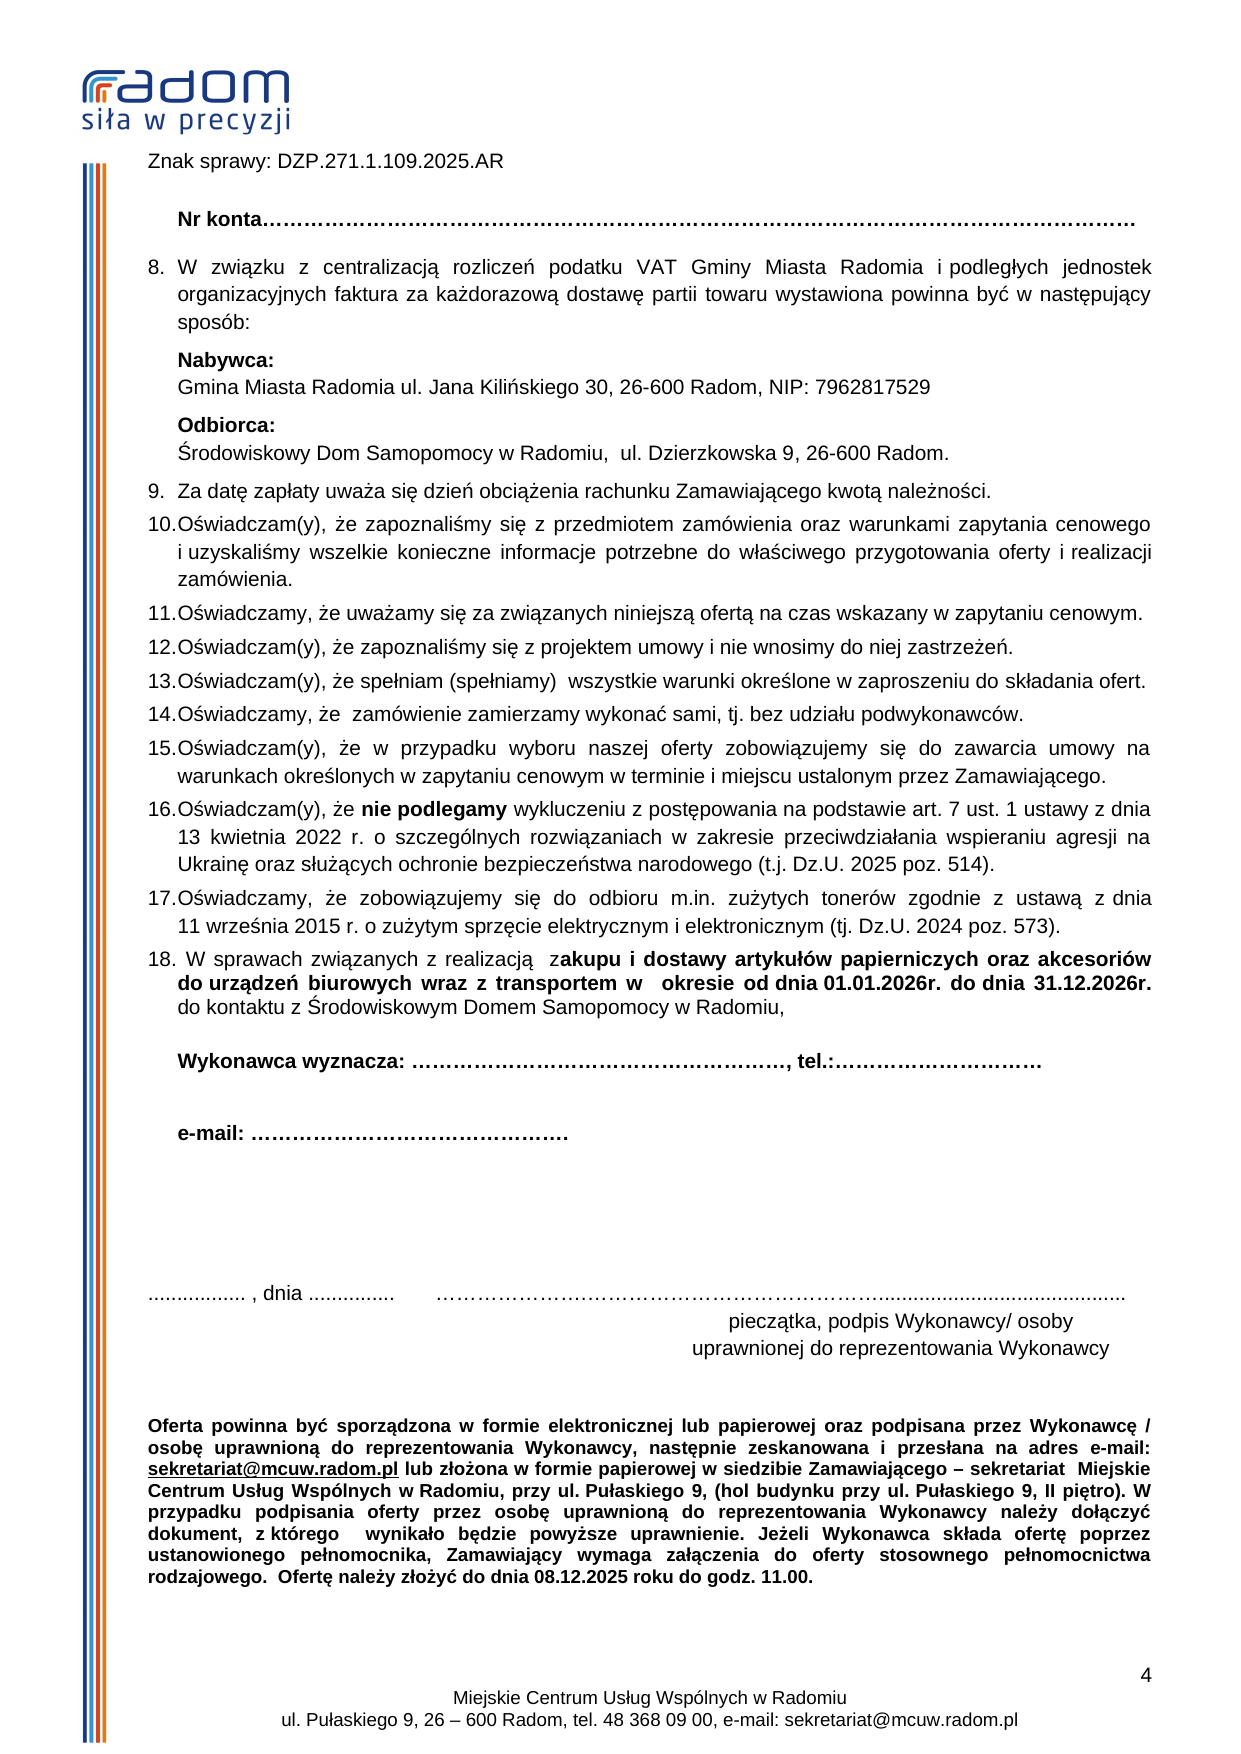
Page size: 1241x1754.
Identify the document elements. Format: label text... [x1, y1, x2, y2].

text Oferta powinna być sporządzona w formie elektronicznej lub papierowej oraz podpisana przez Wykonawcę / osobę uprawnioną do reprezentowania Wykonawcy, następnie zeskanowana i przesłana na adres e-mail: sekretariat@mcuw.radom.pl lub złożona w formie papierowej w siedzibie Zamawiającego – sekretariat Miejskie Centrum Usług Wspólnych w Radomiu, przy ul. Pułaskiego 9, (hol budynku przy ul. Pułaskiego 9, II piętro). W przypadku podpisania oferty przez osobę uprawnioną do reprezentowania Wykonawcy należy dołączyć dokument, z którego wynikało będzie powyższe uprawnienie. Jeżeli Wykonawca składa ofertę poprzez ustanowionego pełnomocnika, Zamawiający wymaga załączenia do oferty stosownego pełnomocnictwa rodzajowego. Ofertę należy złożyć do dnia 08.12.2025 roku do godz. 11.00. [148, 1415, 1152, 1587]
list Oświadczam(y), że w przypadku wyboru naszej oferty zobowiązujemy się do zawarcia umowy na warunkach określonych w zapytaniu cenowym w terminie i miejscu ustalonym przez Zamawiającego. [148, 736, 1152, 787]
list Oświadczamy, że zobowiązujemy się do odbioru m.in. zużytych tonerów zgodnie z ustawą z dnia 11 września 2015 r. o zużytym sprzęcie elektrycznym i elektronicznym (tj. Dz.U. 2024 poz. 573). [148, 886, 1152, 937]
text pieczątka, podpis Wykonawcy/ osoby [148, 1308, 1152, 1332]
text ................. , dnia ............... ………………….……………………………………........................................... [148, 1281, 1152, 1305]
text e-mail: ………………………………………. [177, 1121, 1152, 1145]
list Oświadczam(y), że spełniam (spełniamy) wszystkie warunki określone w zaproszeniu do składania ofert. [148, 668, 1152, 692]
list Oświadczamy, że zamówienie zamierzamy wykonać sami, tj. bez udziału podwykonawców. [148, 702, 1152, 726]
text Odbiorca: [177, 413, 1152, 437]
list Nr konta……………………………………………………………………………………………………………… [177, 207, 1152, 231]
list Oświadczam(y), że zapoznaliśmy się z przedmiotem zamówienia oraz warunkami zapytania cenowego i uzyskaliśmy wszelkie konieczne informacje potrzebne do właściwego przygotowania oferty i realizacji zamówienia. [148, 512, 1152, 591]
list Za datę zapłaty uważa się dzień obciążenia rachunku Zamawiającego kwotą należności. [148, 478, 1152, 502]
list W związku z centralizacją rozliczeń podatku VAT Gminy Miasta Radomia i podległych jednostek organizacyjnych faktura za każdorazową dostawę partii towaru wystawiona powinna być w następujący sposób: [148, 255, 1152, 334]
text Wykonawca wyznacza: ………………………………………………, tel.:………………………… [177, 1049, 1152, 1073]
text Gmina Miasta Radomia ul. Jana Kilińskiego 30, 26-600 Radom, NIP: 7962817529 [177, 375, 1152, 399]
list Oświadczam(y), że zapoznaliśmy się z projektem umowy i nie wnosimy do niej zastrzeżeń. [148, 635, 1152, 659]
list W sprawach związanych z realizacją zakupu i dostawy artykułów papierniczych oraz akcesoriów do urządzeń biurowych wraz z transportem w okresie od dnia 01.01.2026r. do dnia 31.12.2026r. do kontaktu z Środowiskowym Domem Samopomocy w Radomiu, [148, 947, 1152, 1019]
picture [11, 0, 1241, 1743]
text uprawnionej do reprezentowania Wykonawcy [148, 1336, 1152, 1360]
text Środowiskowy Dom Samopomocy w Radomiu, ul. Dzierzkowska 9, 26-600 Radom. [177, 441, 1152, 464]
text Nabywca: [177, 348, 1152, 372]
list Oświadczam(y), że nie podlegamy wykluczeniu z postępowania na podstawie art. 7 ust. 1 ustawy z dnia 13 kwietnia 2022 r. o szczególnych rozwiązaniach w zakresie przeciwdziałania wspieraniu agresji na Ukrainę oraz służących ochronie bezpieczeństwa narodowego (t.j. Dz.U. 2025 poz. 514). [148, 797, 1152, 876]
list Oświadczamy, że uważamy się za związanych niniejszą ofertą na czas wskazany w zapytaniu cenowym. [148, 601, 1152, 625]
